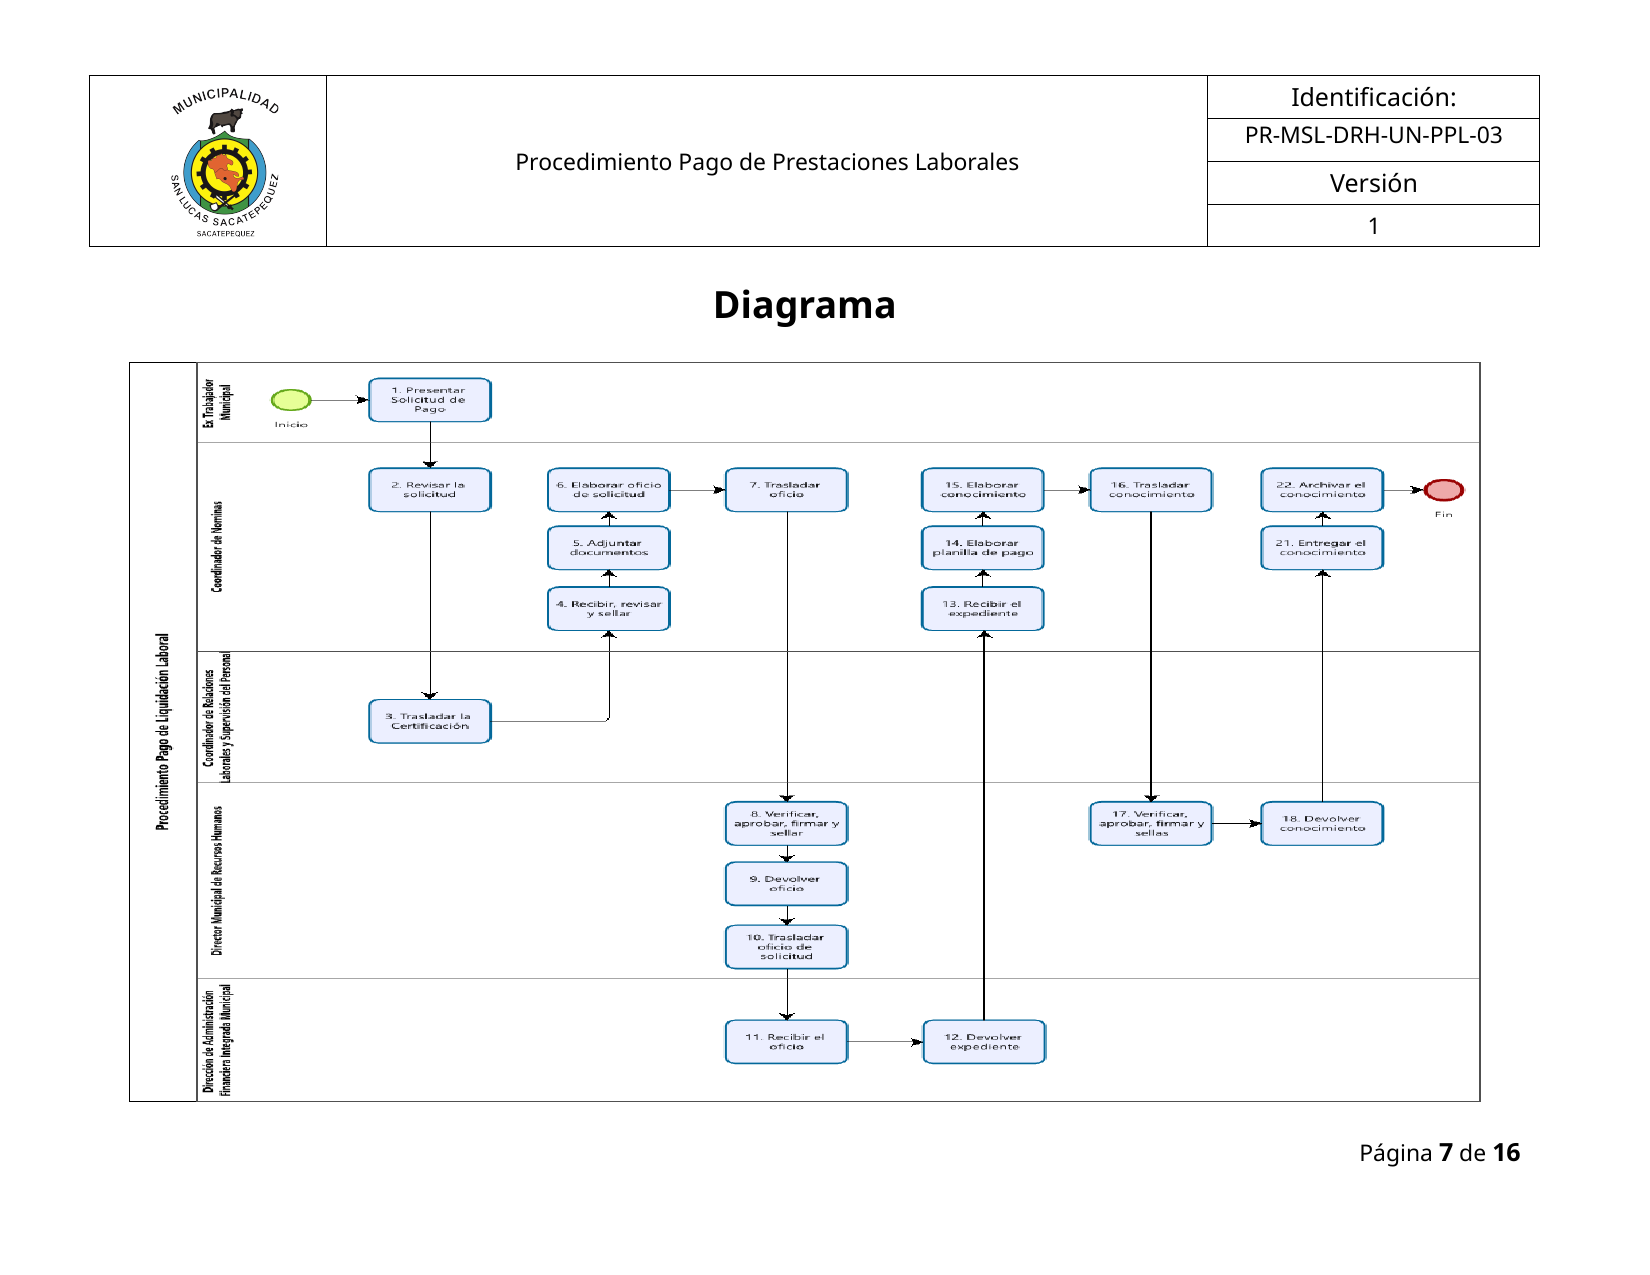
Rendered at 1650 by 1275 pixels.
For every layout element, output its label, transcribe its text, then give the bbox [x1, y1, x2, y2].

text Diagrama [89, 278, 1521, 329]
picture [171, 88, 279, 237]
picture [124, 350, 1485, 1103]
